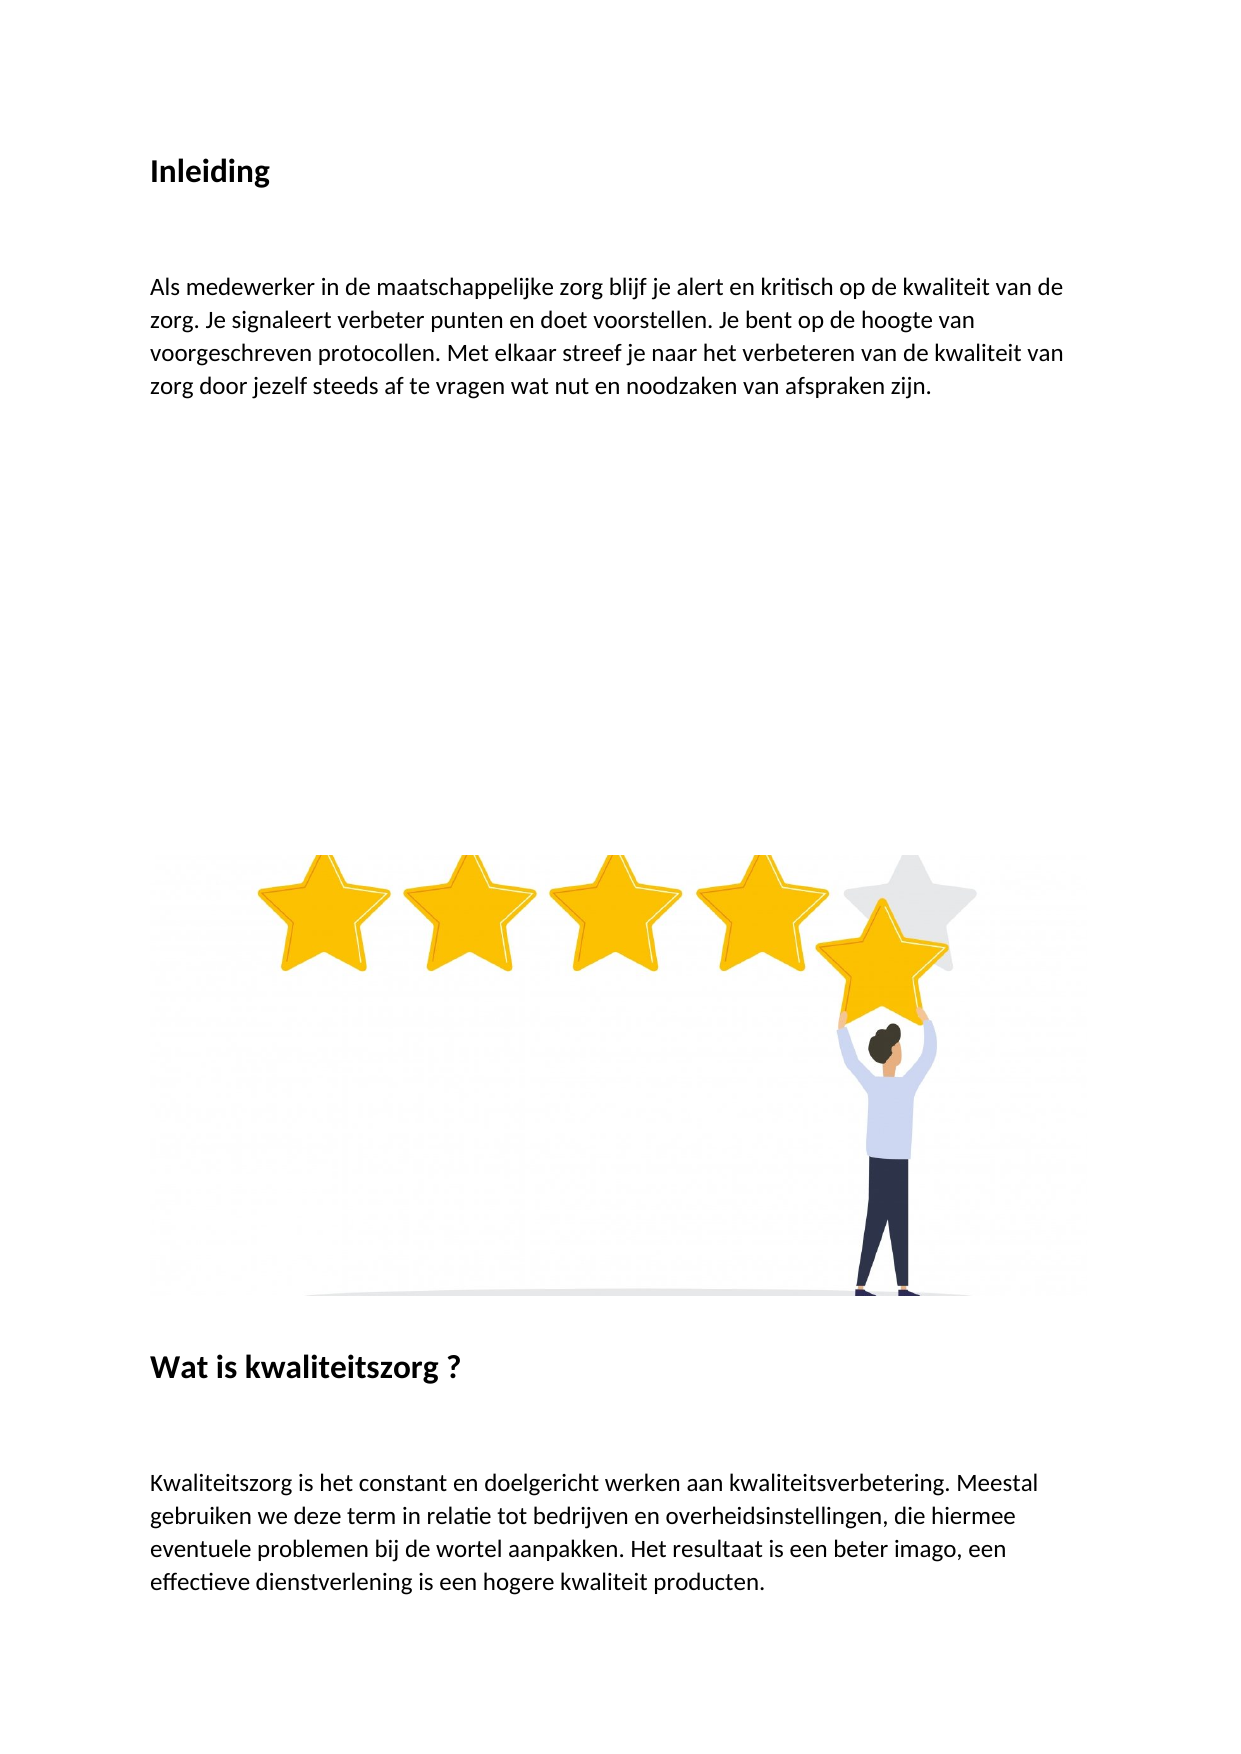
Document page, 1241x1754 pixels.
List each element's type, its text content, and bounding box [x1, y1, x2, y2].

text Wat is kwaliteitszorg ? [150, 1163, 1090, 1387]
picture [150, 855, 1087, 1296]
text Inleiding [150, 150, 1090, 191]
text Als medewerker in de maatschappelijke zorg blijf je alert en kritisch op de kwaliteit van de zorg. Je signaleert verbeter punten en doet voorstellen. Je bent op de hoogte van voorgeschreven protocollen. Met elkaar streef je naar het verbeteren van de kwaliteit van zorg door jezelf steeds af te vragen wat nut en noodzaken van afspraken zijn. [150, 271, 1090, 401]
text Kwaliteitszorg is het constant en doelgericht werken aan kwaliteitsverbetering. Meestal gebruiken we deze term in relatie tot bedrijven en overheidsinstellingen, die hiermee eventuele problemen bij de wortel aanpakken. Het resultaat is een beter imago, een effectieve dienstverlening is een hogere kwaliteit producten. [150, 1467, 1090, 1596]
